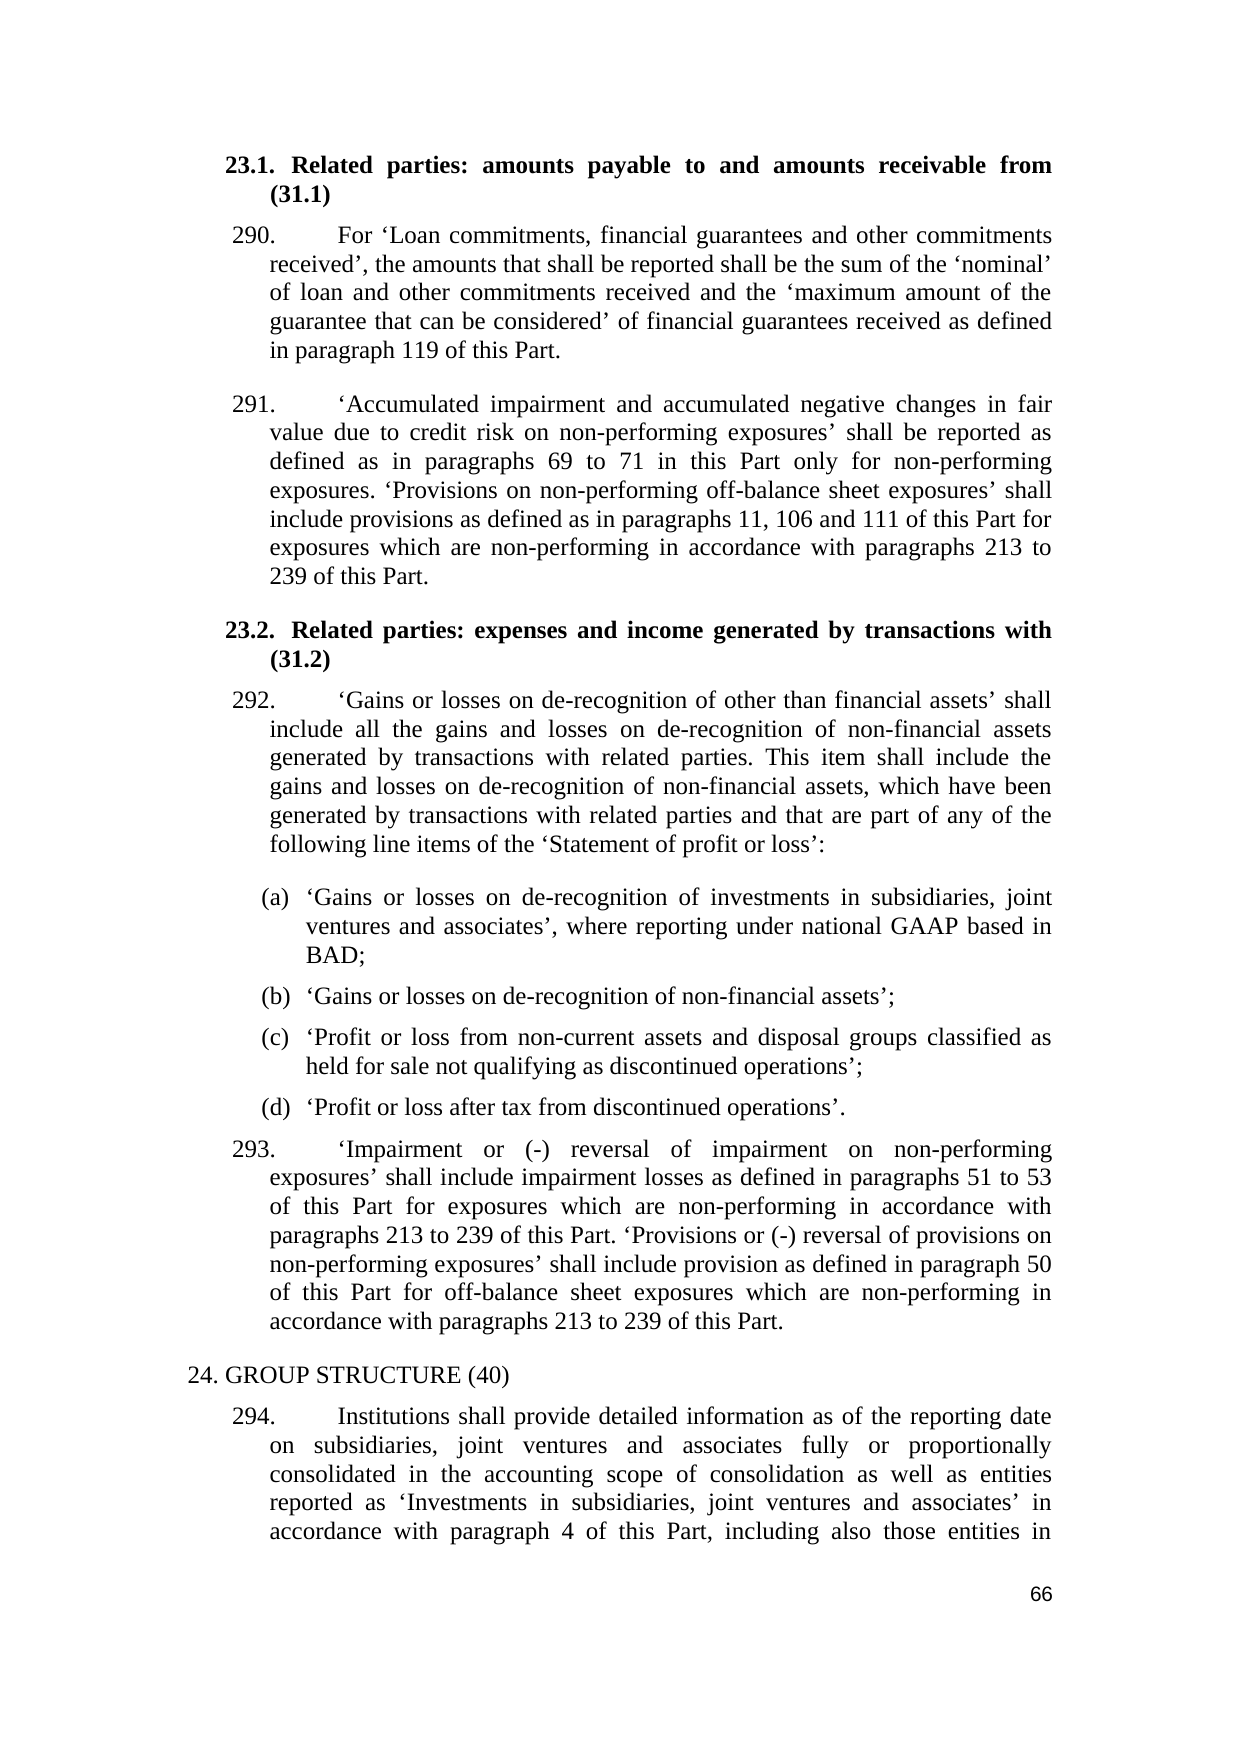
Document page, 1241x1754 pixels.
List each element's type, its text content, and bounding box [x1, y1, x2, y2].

text ‘Accumulated impairment and accumulated negative changes in fair value due to credit risk on non-performing exposures’ shall be reported as defined as in paragraphs 69 to 71 in this Part only for non-performing exposures. ‘Provisions on non-performing off-balance sheet exposures’ shall include provisions as defined as in paragraphs 11, 106 and 111 of this Part for exposures which are non-performing in accordance with paragraphs 213 to 239 of this Part. [232, 389, 1053, 590]
list ‘Profit or loss after tax from discontinued operations’. [261, 1092, 1053, 1121]
subtitle Group structure (40) [187, 1360, 1053, 1389]
text For ‘Loan commitments, financial guarantees and other commitments received’, the amounts that shall be reported shall be the sum of the ‘nominal’ of loan and other commitments received and the ‘maximum amount of the guarantee that can be considered’ of financial guarantees received as defined in paragraph 119 of this Part. [232, 220, 1053, 364]
text ‘Impairment or (-) reversal of impairment on non-performing exposures’ shall include impairment losses as defined in paragraphs 51 to 53 of this Part for exposures which are non-performing in accordance with paragraphs 213 to 239 of this Part. ‘Provisions or (-) reversal of provisions on non-performing exposures’ shall include provision as defined in paragraph 50 of this Part for off-balance sheet exposures which are non-performing in accordance with paragraphs 213 to 239 of this Part. [232, 1134, 1053, 1335]
list ‘Gains or losses on de-recognition of non-financial assets’; [261, 981, 1053, 1010]
text ‘Gains or losses on de-recognition of other than financial assets’ shall include all the gains and losses on de-recognition of non-financial assets generated by transactions with related parties. This item shall include the gains and losses on de-recognition of non-financial assets, which have been generated by transactions with related parties and that are part of any of the following line items of the ‘Statement of profit or loss’: [232, 685, 1053, 857]
list ‘Profit or loss from non-current assets and disposal groups classified as held for sale not qualifying as discontinued operations’; [261, 1022, 1053, 1080]
subtitle Related parties: amounts payable to and amounts receivable from (31.1) [225, 150, 1053, 207]
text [232, 1401, 1053, 1545]
subtitle Related parties: expenses and income generated by transactions with (31.2) [225, 615, 1053, 672]
list ‘Gains or losses on de-recognition of investments in subsidiaries, joint ventures and associates’, where reporting under national GAAP based in BAD; [261, 882, 1053, 969]
